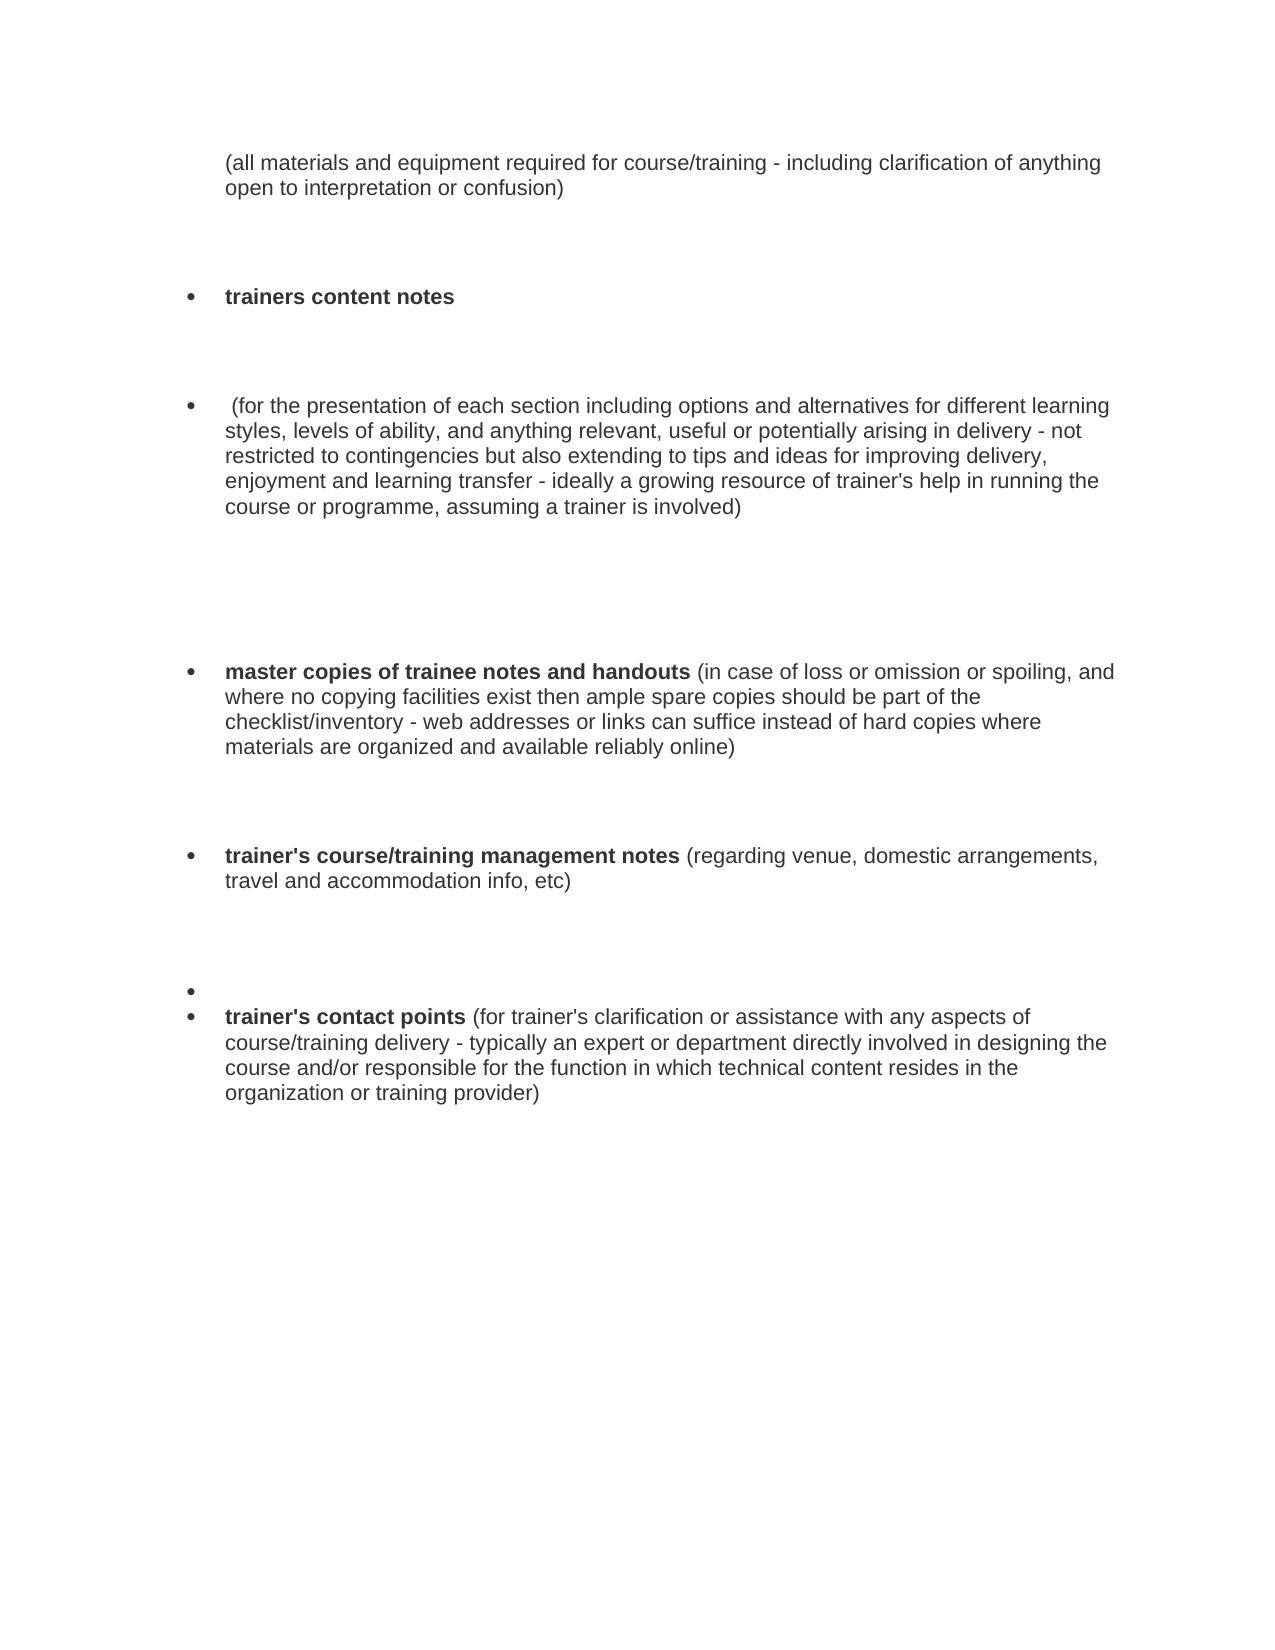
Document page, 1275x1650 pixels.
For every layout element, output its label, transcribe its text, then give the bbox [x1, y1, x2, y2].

list trainer's contact points (for trainer's clarification or assistance with any aspects of course/training delivery - typically an expert or department directly involved in designing the course and/or responsible for the function in which technical content resides in the organization or training provider) [187, 1004, 1125, 1105]
text (all materials and equipment required for course/training - including clarification of anything open to interpretation or confusion) [225, 150, 1125, 200]
list master copies of trainee notes and handouts (in case of loss or omission or spoiling, and where no copying facilities exist then ample spare copies should be part of the checklist/inventory - web addresses or links can suffice instead of hard copies where materials are organized and available reliably online) [187, 659, 1125, 759]
list trainer's course/training management notes (regarding venue, domestic arrangements, travel and accommodation info, etc) [187, 843, 1125, 893]
list (for the presentation of each section including options and alternatives for different learning styles, levels of ability, and anything relevant, useful or potentially arising in delivery - not restricted to contingencies but also extending to tips and ideas for improving delivery, enjoyment and learning transfer - ideally a growing resource of trainer's help in running the course or programme, assuming a trainer is involved) [187, 393, 1125, 519]
list trainers content notes [187, 284, 1125, 309]
